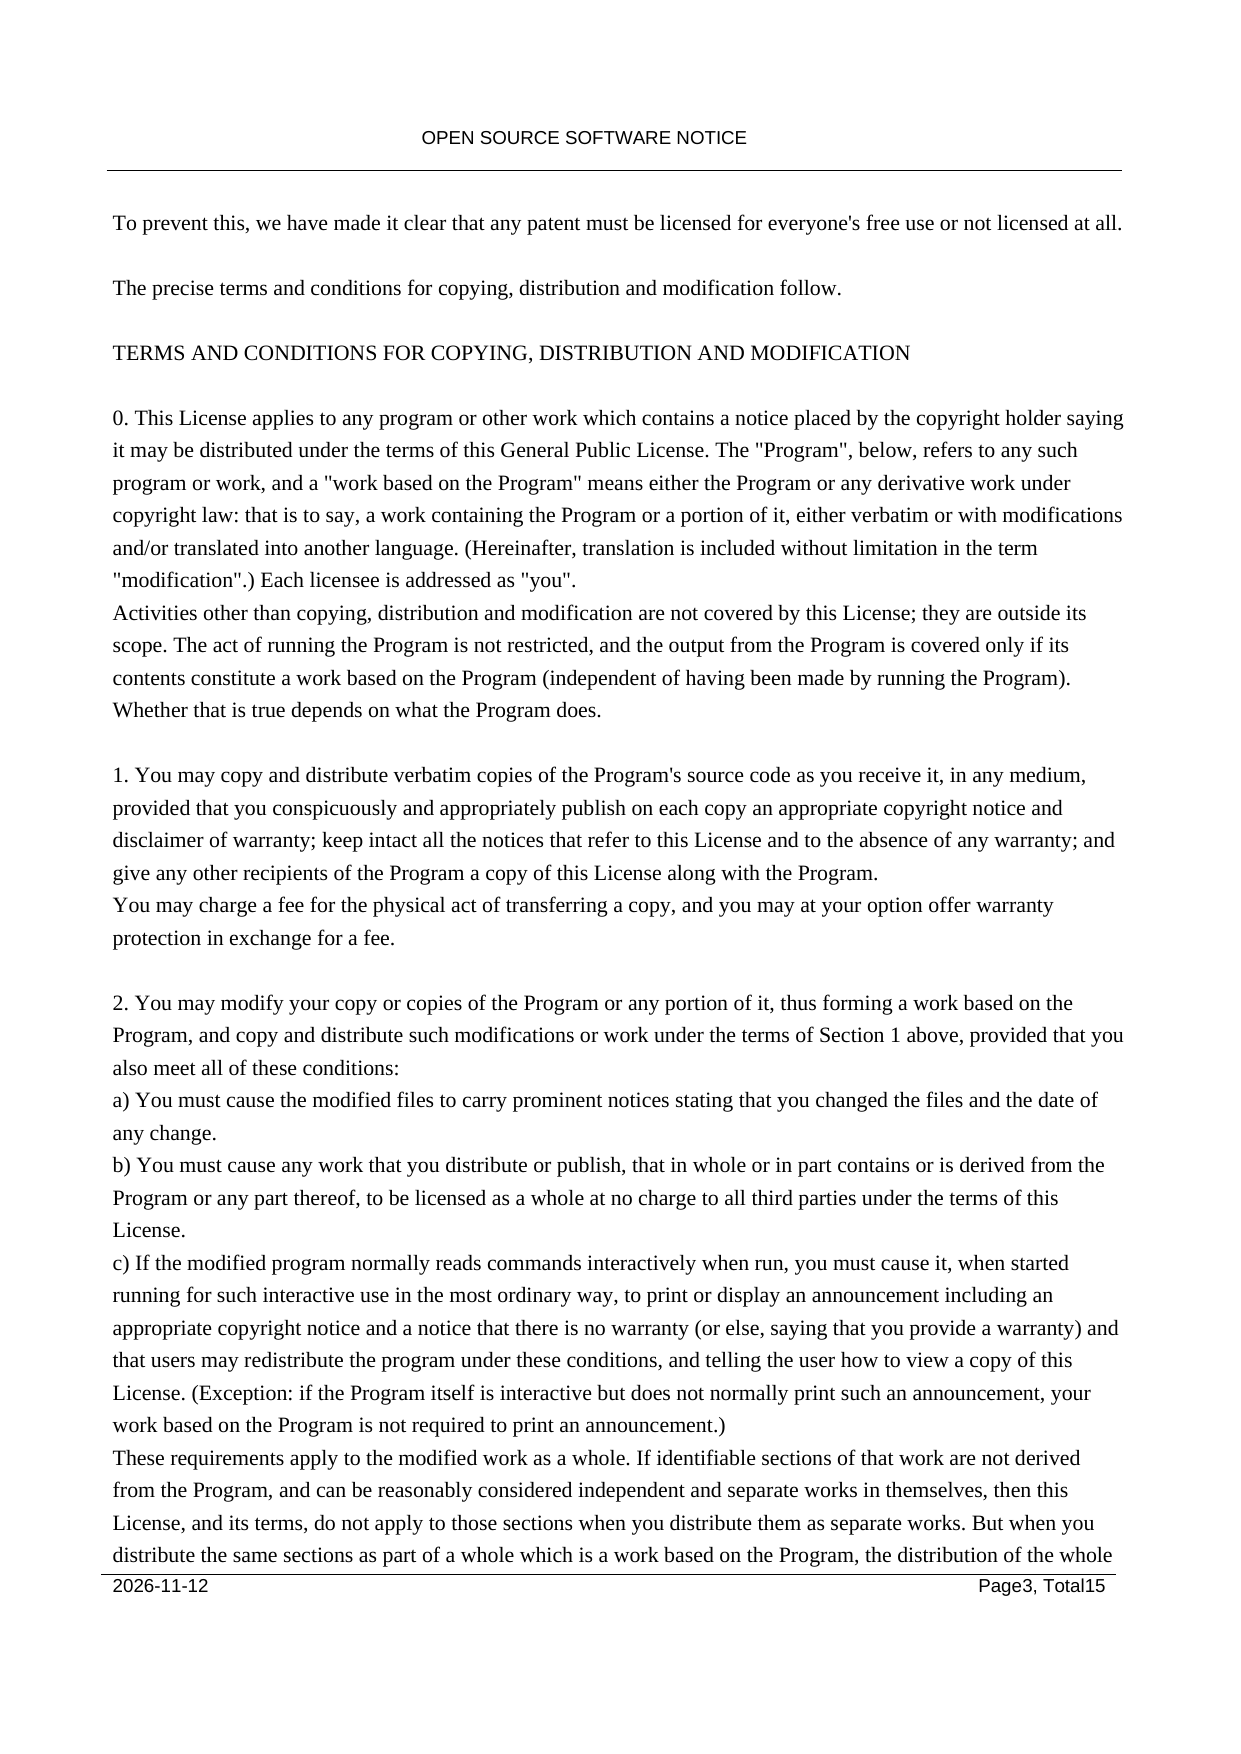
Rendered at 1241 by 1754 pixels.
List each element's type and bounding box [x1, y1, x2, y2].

text [112, 206, 1128, 1571]
